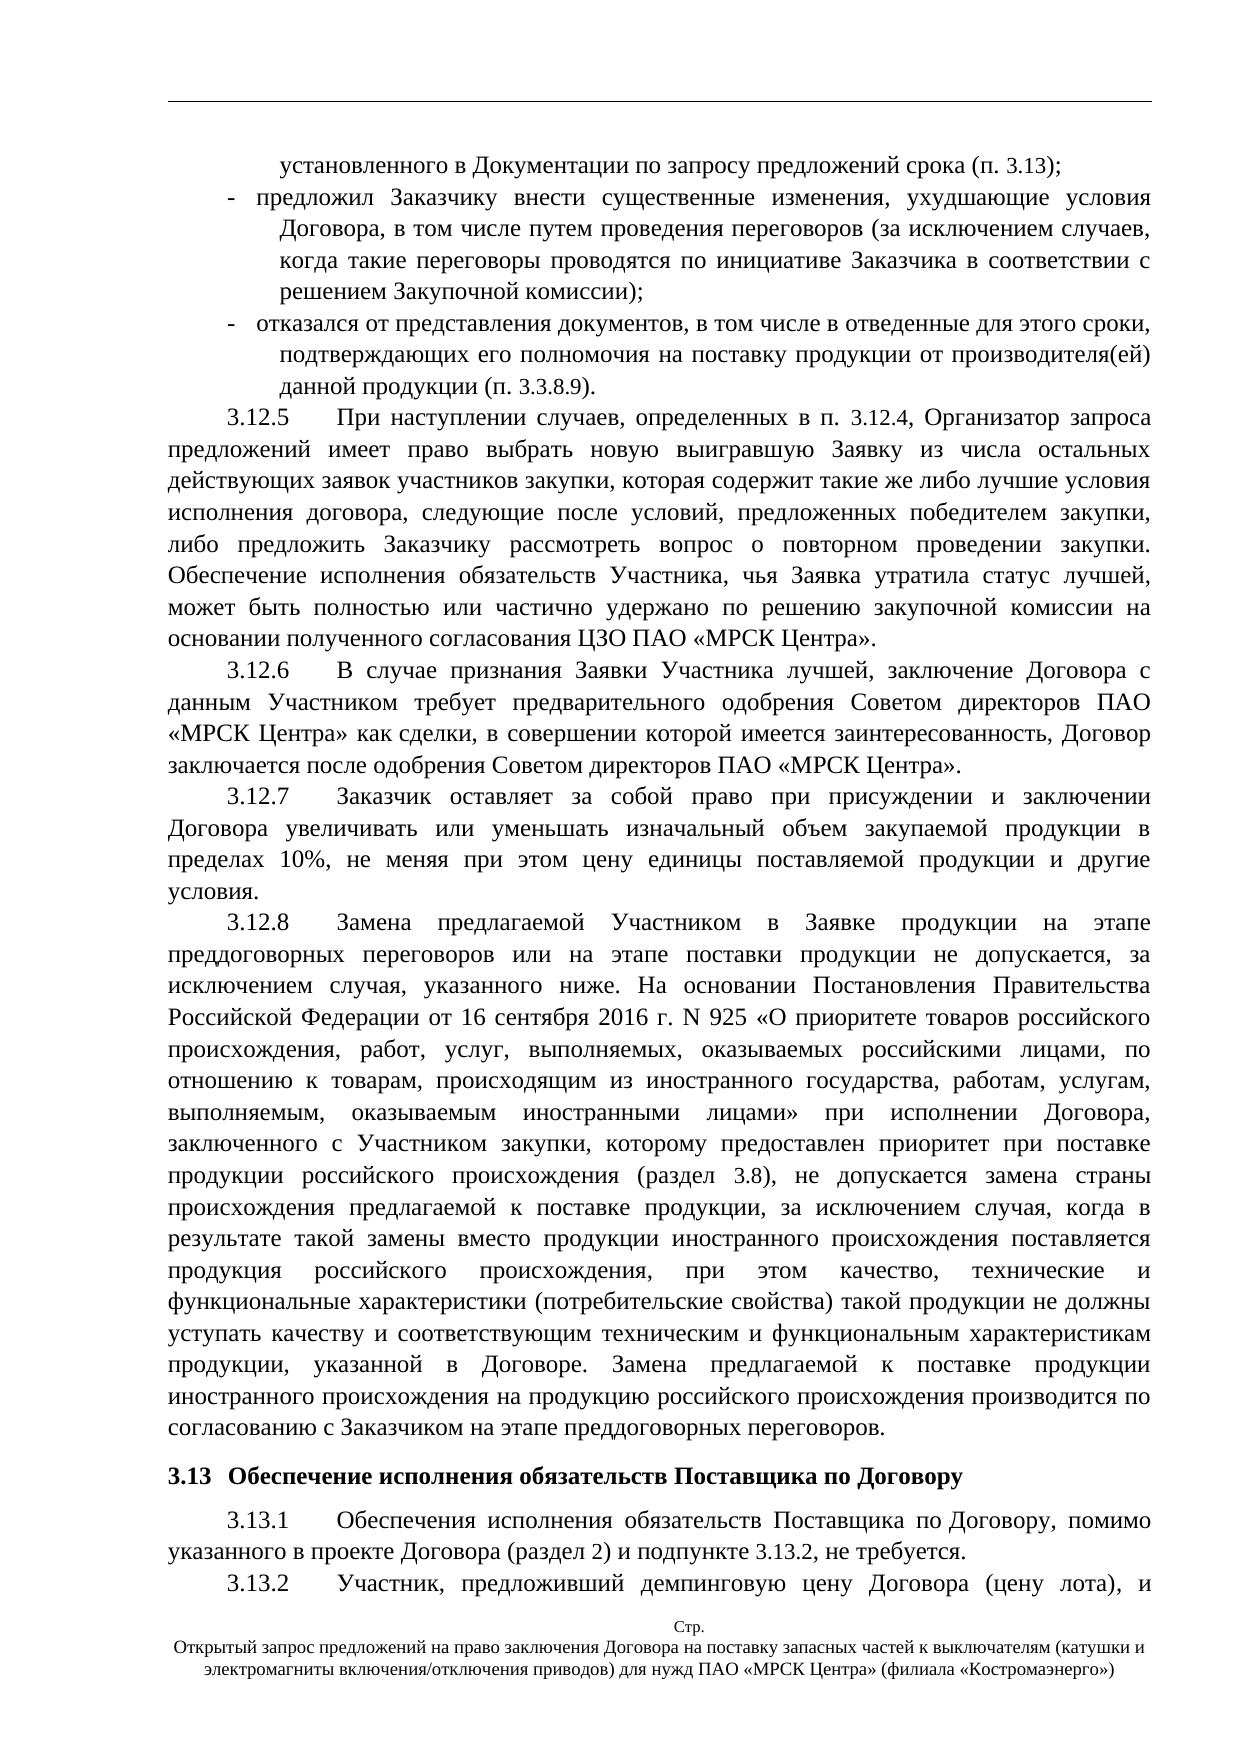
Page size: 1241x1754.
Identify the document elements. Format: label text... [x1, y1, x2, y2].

list Заказчик оставляет за собой право при присуждении и заключении Договора увеличивать или уменьшать изначальный объем закупаемой продукции в пределах 10%, не меняя при этом цену единицы поставляемой продукции и другие условия. [168, 781, 1152, 905]
list предложил Заказчику внести существенные изменения, ухудшающие условия Договора, в том числе путем проведения переговоров (за исключением случаев, когда такие переговоры проводятся по инициативе Заказчика в соответствии с решением Закупочной комиссии); [227, 182, 1152, 305]
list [168, 1568, 1152, 1597]
list Обеспечения исполнения обязательств Поставщика по Договору, помимо указанного в проекте Договора (раздел 2) и подпункте 3.13.2, не требуется. [168, 1505, 1152, 1565]
subtitle Обеспечение исполнения обязательств Поставщика по Договору [168, 1461, 1152, 1489]
list Замена предлагаемой Участником в Заявке продукции на этапе преддоговорных переговоров или на этапе поставки продукции не допускается, за исключением случая, указанного ниже. На основании Постановления Правительства Российской Федерации от 16 сентября 2016 г. N 925 «О приоритете товаров российского происхождения, работ, услуг, выполняемых, оказываемых российскими лицами, по отношению к товарам, происходящим из иностранного государства, работам, услугам, выполняемым, оказываемым иностранными лицами» при исполнении Договора, заключенного с Участником закупки, которому предоставлен приоритет при поставке продукции российского происхождения (раздел 3.8), не допускается замена страны происхождения предлагаемой к поставке продукции, за исключением случая, когда в результате такой замены вместо продукции иностранного происхождения поставляется продукция российского происхождения, при этом качество, технические и функциональные характеристики (потребительские свойства) такой продукции не должны уступать качеству и соответствующим техническим и функциональным характеристикам продукции, указанной в Договоре. Замена предлагаемой к поставке продукции иностранного происхождения на продукцию российского происхождения производится по согласованию с Заказчиком на этапе преддоговорных переговоров. [168, 907, 1152, 1441]
list При наступлении случаев, определенных в п. 3.12.4, Организатор запроса предложений имеет право выбрать новую выигравшую Заявку из числа остальных действующих заявок участников закупки, которая содержит такие же либо лучшие условия исполнения договора, следующие после условий, предложенных победителем закупки, либо предложить Заказчику рассмотреть вопрос о повторном проведении закупки. Обеспечение исполнения обязательств Участника, чья Заявка утратила статус лучшей, может быть полностью или частично удержано по решению закупочной комиссии на основании полученного согласования ЦЗО ПАО «МРСК Центра». [168, 402, 1152, 652]
list В случае признания Заявки Участника лучшей, заключение Договора с данным Участником требует предварительного одобрения Советом директоров ПАО «МРСК Центра» как сделки, в совершении которой имеется заинтересованность, Договор заключается после одобрения Советом директоров ПАО «МРСК Центра». [168, 655, 1152, 778]
list отказался от представления документов, в том числе в отведенные для этого сроки, подтверждающих его полномочия на поставку продукции от производителя(ей) данной продукции (п. 3.3.8.9). [227, 308, 1152, 400]
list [227, 150, 1152, 179]
